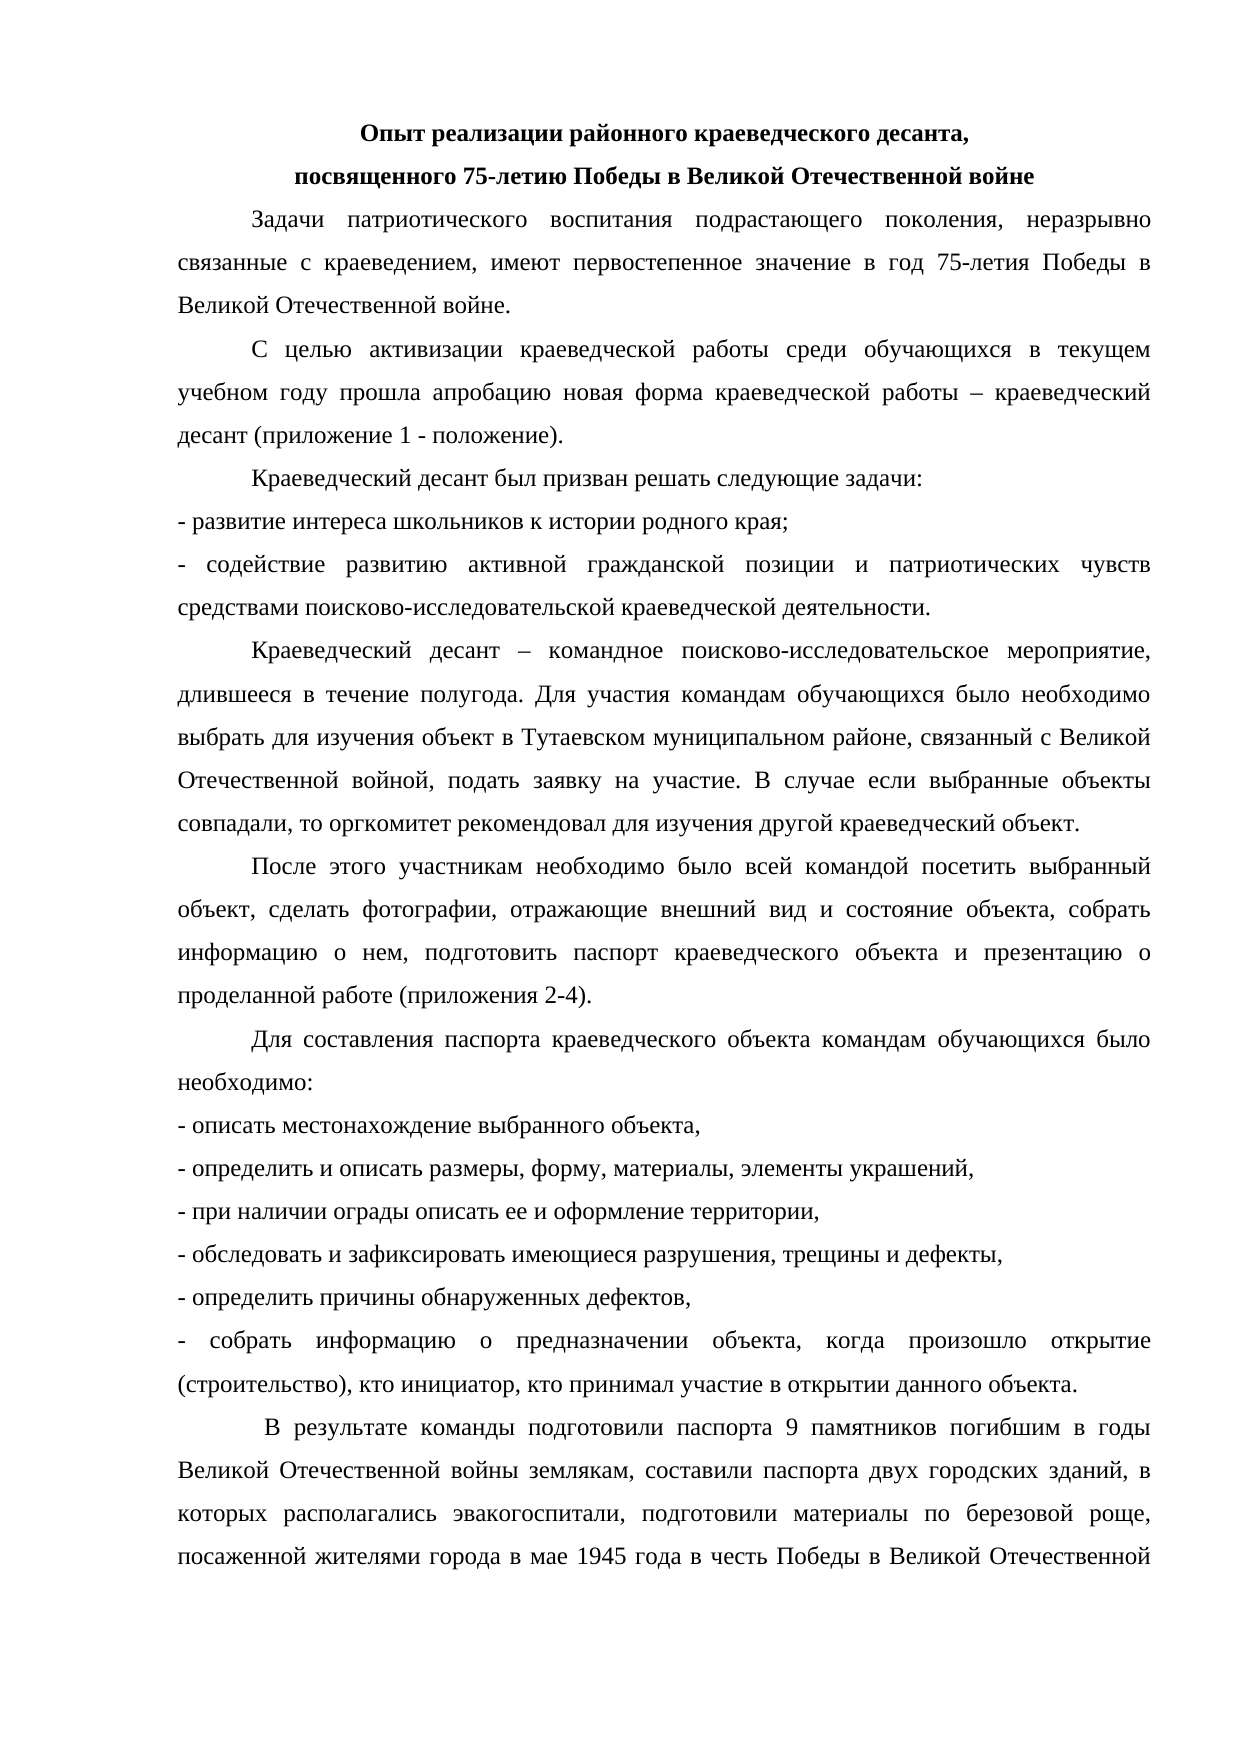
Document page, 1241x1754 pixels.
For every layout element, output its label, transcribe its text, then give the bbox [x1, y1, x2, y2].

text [177, 1412, 1152, 1570]
text посвященного 75-летию Победы в Великой Отечественной войне [177, 161, 1152, 190]
text После этого участникам необходимо было всей командой посетить выбранный объект, сделать фотографии, отражающие внешний вид и состояние объекта, собрать информацию о нем, подготовить паспорт краеведческого объекта и презентацию о проделанной работе (приложения 2-4). [177, 851, 1152, 1009]
text Опыт реализации районного краеведческого десанта, [177, 118, 1152, 147]
text Задачи патриотического воспитания подрастающего поколения, неразрывно связанные с краеведением, имеют первостепенное значение в год 75-летия Победы в Великой Отечественной войне. [177, 204, 1152, 319]
text - собрать информацию о предназначении объекта, когда произошло открытие (строительство), кто инициатор, кто принимал участие в открытии данного объекта. [177, 1326, 1152, 1397]
text - определить причины обнаруженных дефектов, [177, 1282, 1152, 1311]
text - развитие интереса школьников к истории родного края; [177, 506, 1152, 535]
text Краеведческий десант был призван решать следующие задачи: [177, 463, 1152, 492]
text Для составления паспорта краеведческого объекта командам обучающихся было необходимо: [177, 1024, 1152, 1096]
text Краеведческий десант – командное поисково-исследовательское мероприятие, длившееся в течение полугода. Для участия командам обучающихся было необходимо выбрать для изучения объект в Тутаевском муниципальном районе, связанный с Великой Отечественной войной, подать заявку на участие. В случае если выбранные объекты совпадали, то оргкомитет рекомендовал для изучения другой краеведческий объект. [177, 636, 1152, 837]
text - описать местонахождение выбранного объекта, [177, 1110, 1152, 1139]
text С целью активизации краеведческой работы среди обучающихся в текущем учебном году прошла апробацию новая форма краеведческой работы – краеведческий десант (приложение 1 - положение). [177, 334, 1152, 449]
text - при наличии ограды описать ее и оформление территории, [177, 1196, 1152, 1225]
text - определить и описать размеры, форму, материалы, элементы украшений, [177, 1153, 1152, 1182]
text - содействие развитию активной гражданской позиции и патриотических чувств средствами поисково-исследовательской краеведческой деятельности. [177, 549, 1152, 621]
text - обследовать и зафиксировать имеющиеся разрушения, трещины и дефекты, [177, 1239, 1152, 1268]
